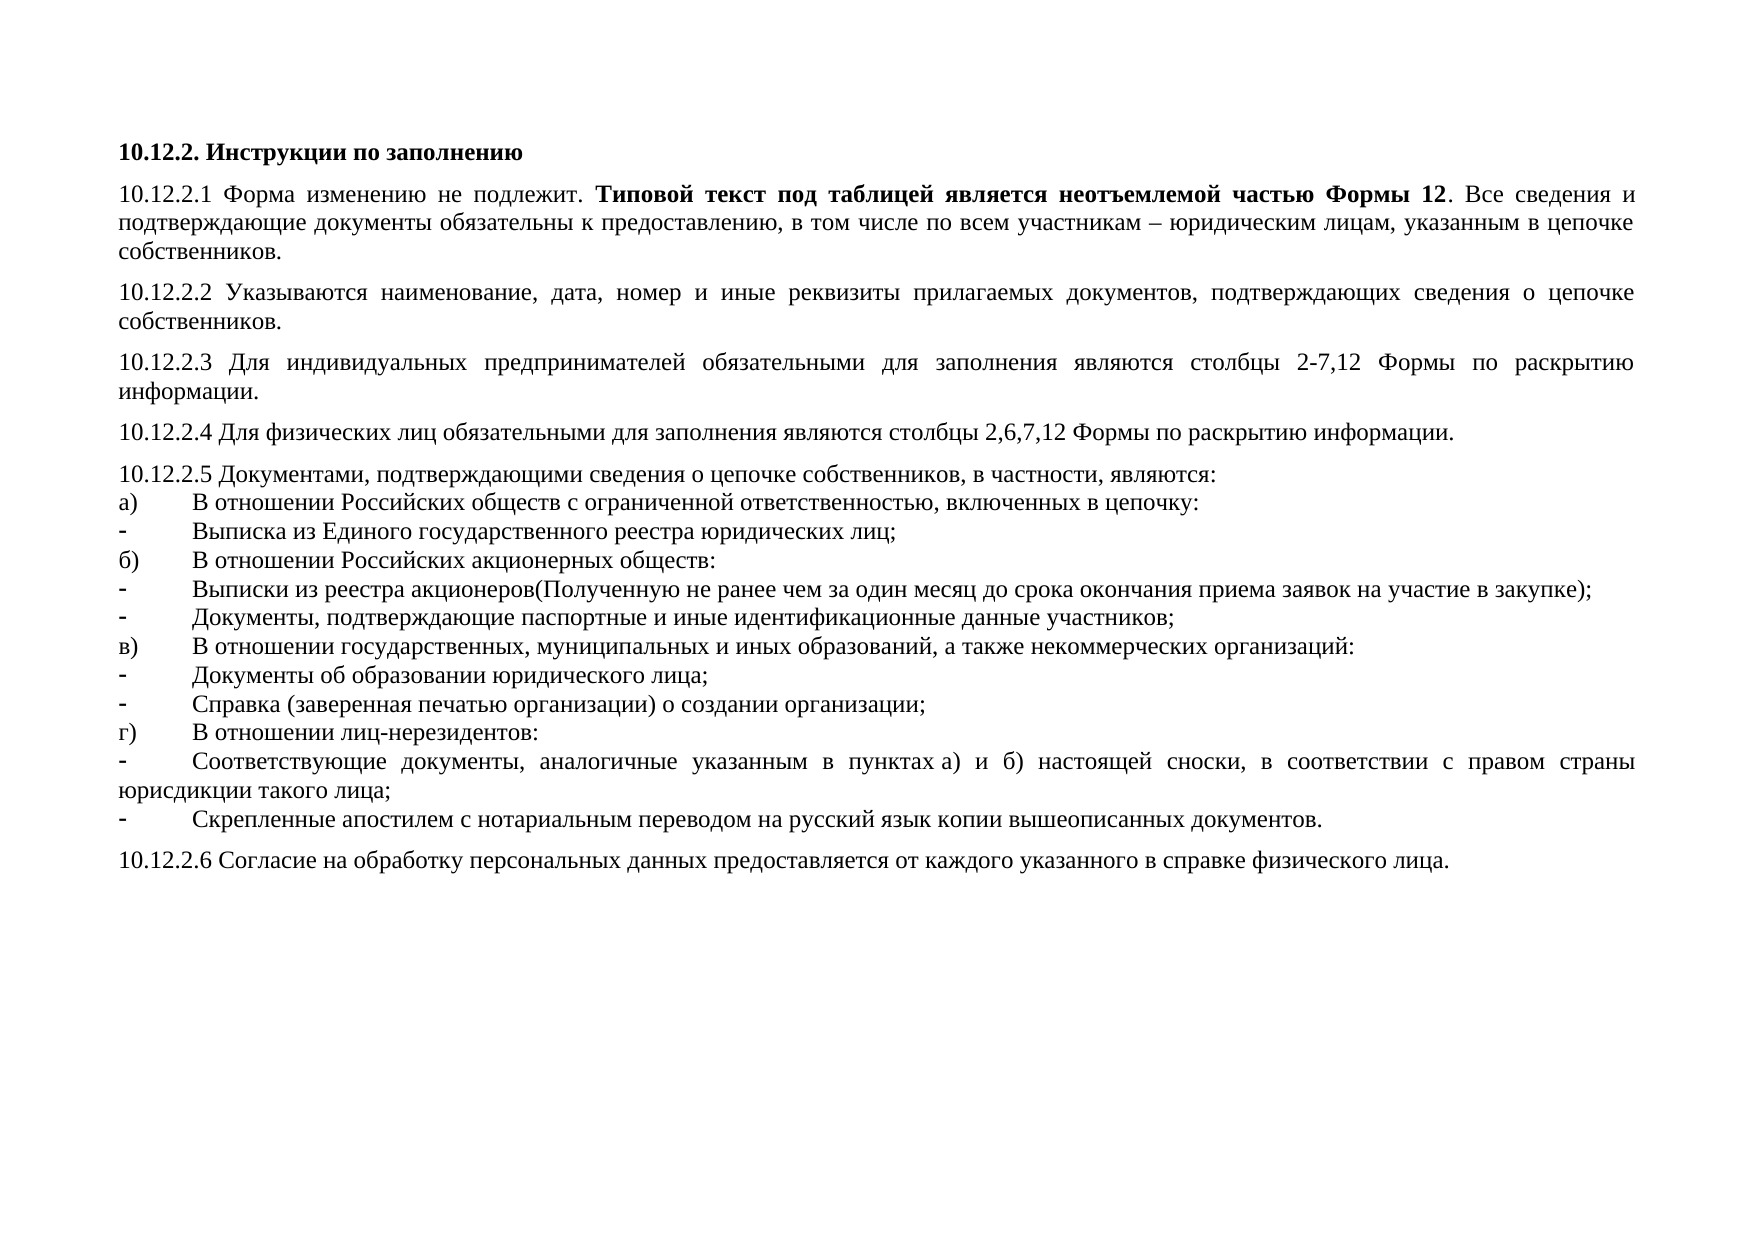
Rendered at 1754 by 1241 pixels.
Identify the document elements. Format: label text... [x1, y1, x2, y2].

text 10.12.2.5 Документами, подтверждающими сведения о цепочке собственников, в частности, являются: [118, 459, 1636, 487]
text 10.12.2.3 Для индивидуальных предпринимателей обязательными для заполнения являются столбцы 2-7,12 Формы по раскрытию информации. [118, 347, 1636, 405]
list Скрепленные апостилем с нотариальным переводом на русский язык копии вышеописанных документов. [118, 804, 1636, 832]
text 10.12.2.2 Указываются наименование, дата, номер и иные реквизиты прилагаемых документов, подтверждающих сведения о цепочке собственников. [118, 277, 1636, 335]
list В отношении лиц-нерезидентов: [118, 717, 1636, 746]
list Документы, подтверждающие паспортные и иные идентификационные данные участников; [118, 602, 1636, 631]
list В отношении Российских обществ с ограниченной ответственностью, включенных в цепочку: [118, 487, 1636, 516]
text 10.12.2.1 Форма изменению не подлежит. Типовой текст под таблицей является неотъемлемой частью Формы 12. Все сведения и подтверждающие документы обязательны к предоставлению, в том числе по всем участникам – юридическим лицам, указанным в цепочке собственников. [118, 179, 1636, 265]
list Соответствующие документы, аналогичные указанным в пунктах а) и б) настоящей сноски, в соответствии с правом страны юрисдикции такого лица; [118, 746, 1636, 804]
text 10.12.2.4 Для физических лиц обязательными для заполнения являются столбцы 2,6,7,12 Формы по раскрытию информации. [118, 417, 1636, 446]
list Выписка из Единого государственного реестра юридических лиц; [118, 516, 1636, 545]
list Выписки из реестра акционеров(Полученную не ранее чем за один месяц до срока окончания приема заявок на участие в закупке); [118, 574, 1636, 602]
list В отношении государственных, муниципальных и иных образований, а также некоммерческих организаций: [118, 631, 1636, 660]
list Справка (заверенная печатью организации) о создании организации; [118, 689, 1636, 717]
text 10.12.2. Инструкции по заполнению [118, 137, 1636, 166]
text 10.12.2.6 Согласие на обработку персональных данных предоставляется от каждого указанного в справке физического лица. [118, 845, 1636, 874]
list В отношении Российских акционерных обществ: [118, 545, 1636, 574]
list Документы об образовании юридического лица; [118, 660, 1636, 689]
